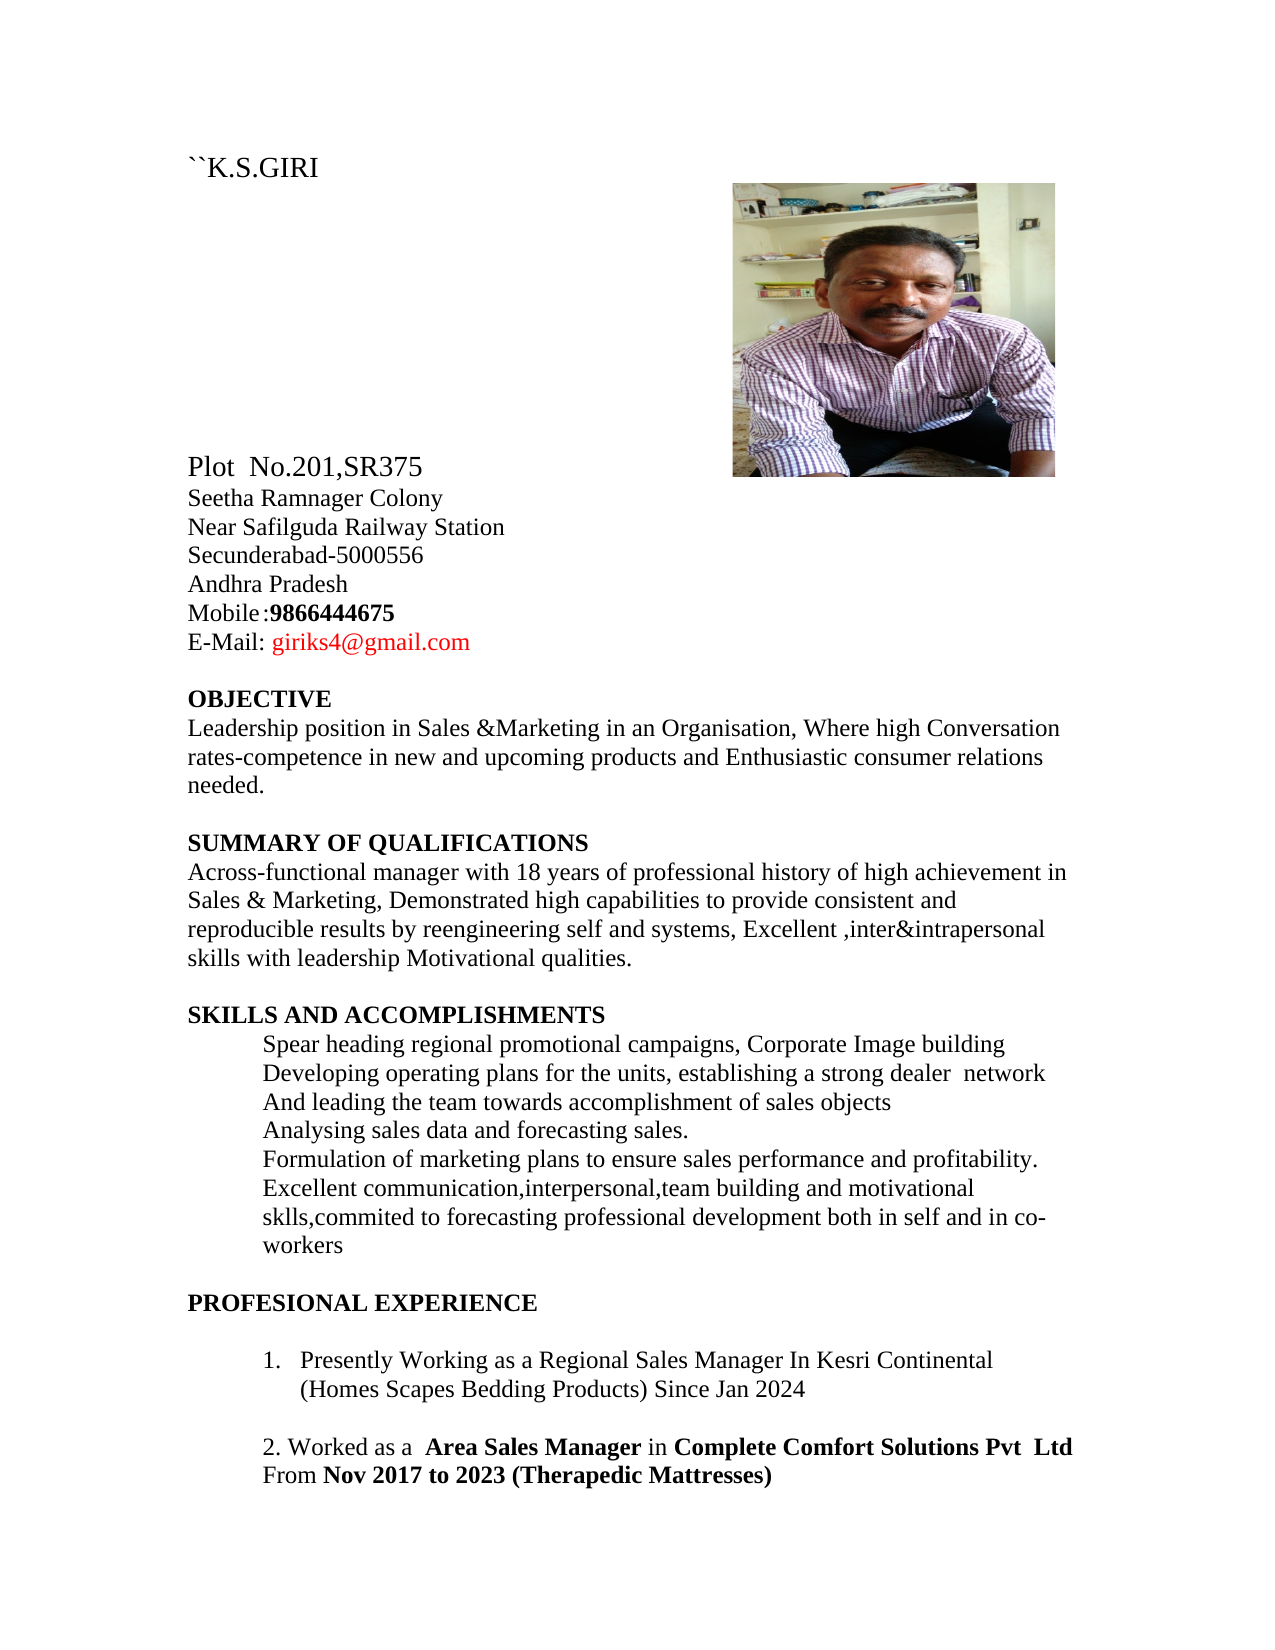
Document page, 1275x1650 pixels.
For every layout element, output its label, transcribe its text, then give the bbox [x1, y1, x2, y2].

text Developing operating plans for the units, establishing a strong dealer network [225, 1058, 1087, 1087]
subtitle SKILLS AND ACCOMPLISHMENTS [187, 1000, 1087, 1029]
text Mobile :9866444675 [187, 598, 1087, 627]
text Formulation of marketing plans to ensure sales performance and profitability. [262, 1144, 1087, 1173]
text Near Safilguda Railway Station [187, 512, 1087, 540]
text Secunderabad-5000556 [187, 540, 1087, 569]
text 2. Worked as a Area Sales Manager in Complete Comfort Solutions Pvt Ltd From Nov 2017 to 2023 (Therapedic Mattresses) [262, 1432, 1087, 1489]
text Excellent communication,interpersonal,team building and motivational sklls,commited to forecasting professional development both in self and in co-workers [262, 1173, 1087, 1259]
list Presently Working as a Regional Sales Manager In Kesri Continental (Homes Scapes Bedding Products) Since Jan 2024 [262, 1345, 1087, 1403]
text Seetha Ramnager Colony [187, 483, 1087, 512]
subtitle OBJECTIVE [187, 684, 1087, 713]
subtitle SUMMARY OF QUALIFICATIONS [187, 828, 1087, 857]
subtitle Leadership position in Sales &Marketing in an Organisation, Where high Conversation rates-competence in new and upcoming products and Enthusiastic consumer relations needed. [187, 713, 1087, 799]
text Analysing sales data and forecasting sales. [262, 1115, 1087, 1144]
subtitle ``K.S.GIRI [187, 150, 1087, 183]
subtitle Across-functional manager with 18 years of professional history of high achievement in Sales & Marketing, Demonstrated high capabilities to provide consistent and reproducible results by reengineering self and systems, Excellent ,inter&intrapersonal skills with leadership Motivational qualities. [187, 857, 1087, 972]
text And leading the team towards accomplishment of sales objects [262, 1087, 1087, 1115]
text Andhra Pradesh [187, 569, 1087, 598]
picture [732, 183, 1056, 477]
text E-Mail: giriks4@gmail.com [187, 627, 1087, 655]
text Spear heading regional promotional campaigns, Corporate Image building [225, 1029, 1087, 1058]
subtitle PROFESIONAL EXPERIENCE [187, 1288, 1087, 1317]
